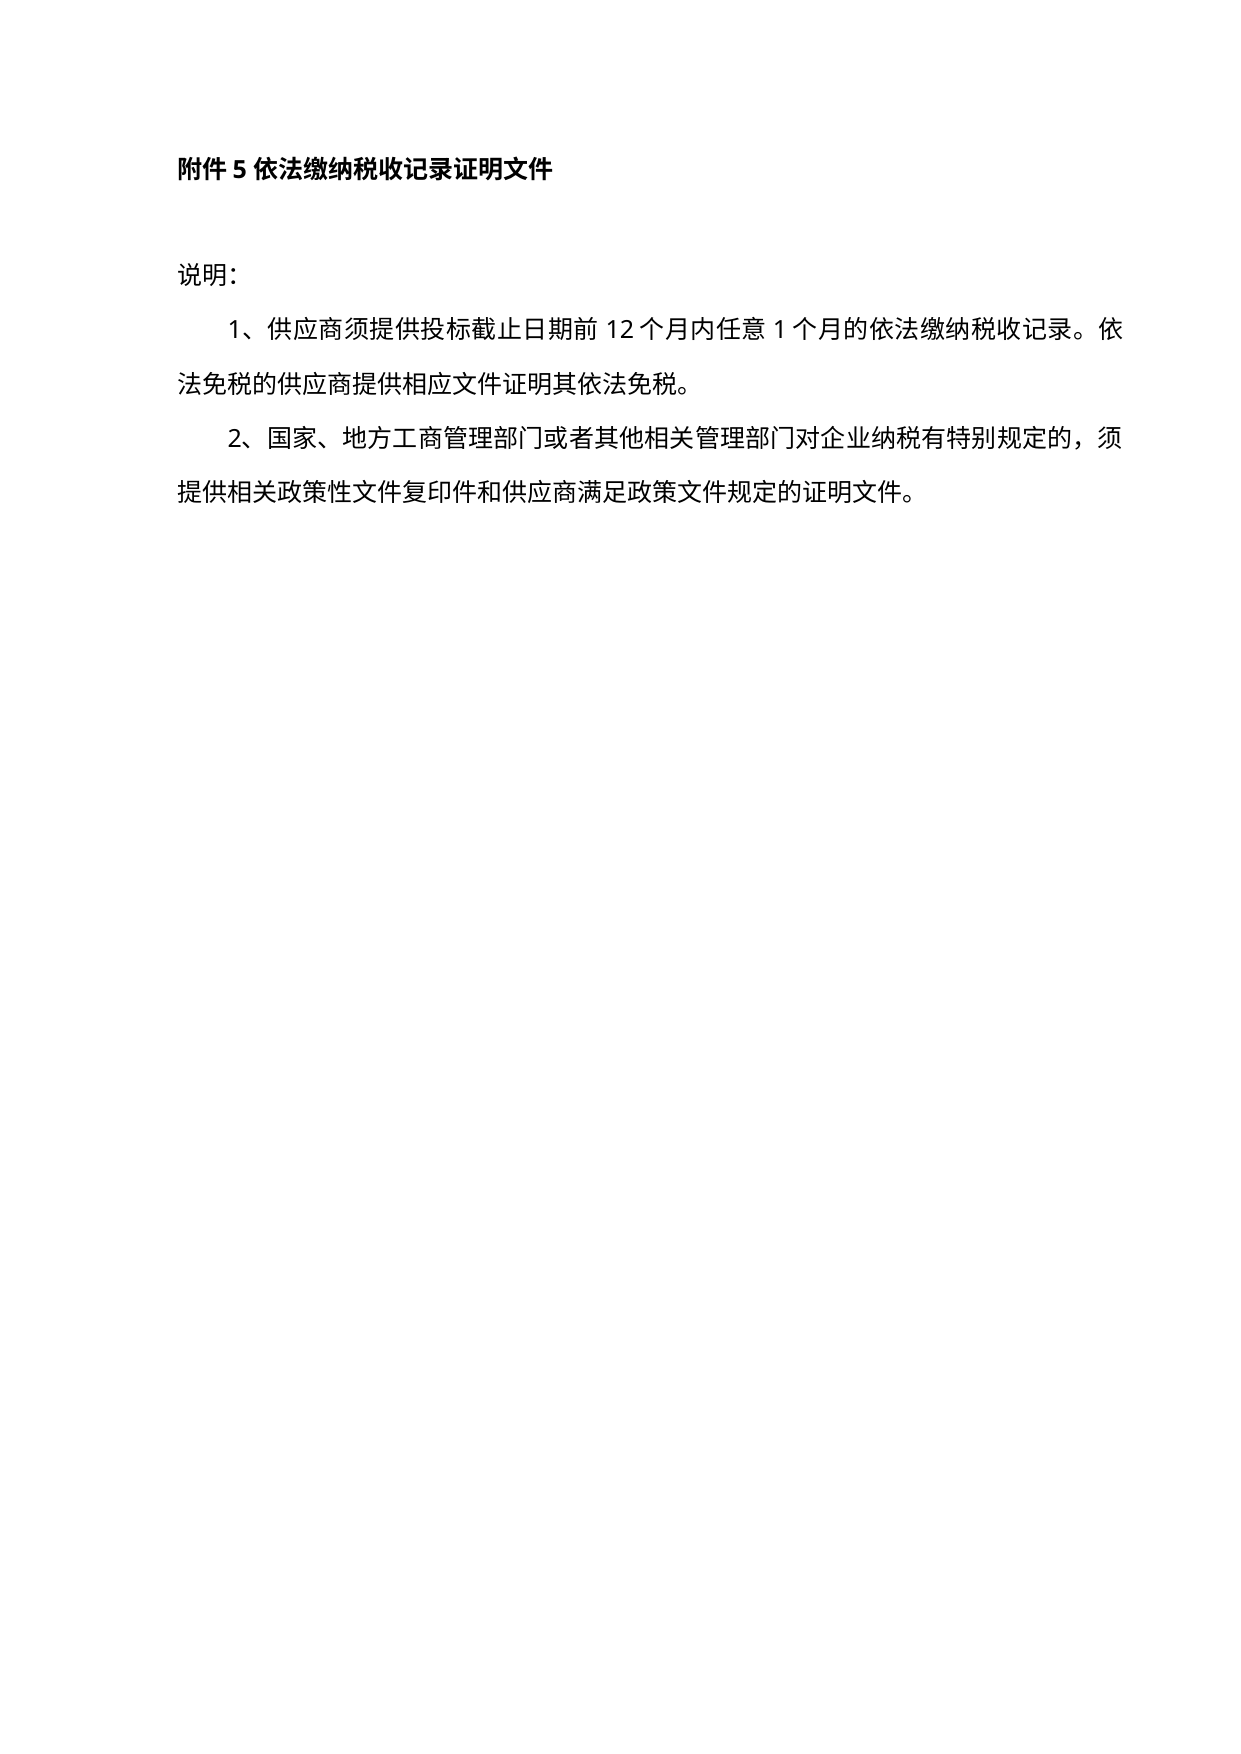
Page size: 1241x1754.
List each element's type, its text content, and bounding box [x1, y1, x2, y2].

text 附件5 依法缴纳税收记录证明文件 [177, 150, 1125, 186]
text 1、供应商须提供投标截止日期前12个月内任意1个月的依法缴纳税收记录。依法免税的供应商提供相应文件证明其依法免税。 [177, 310, 1125, 400]
text 说明： [177, 255, 1125, 292]
text 2、国家、地方工商管理部门或者其他相关管理部门对企业纳税有特别规定的，须提供相关政策性文件复印件和供应商满足政策文件规定的证明文件。 [177, 418, 1125, 509]
